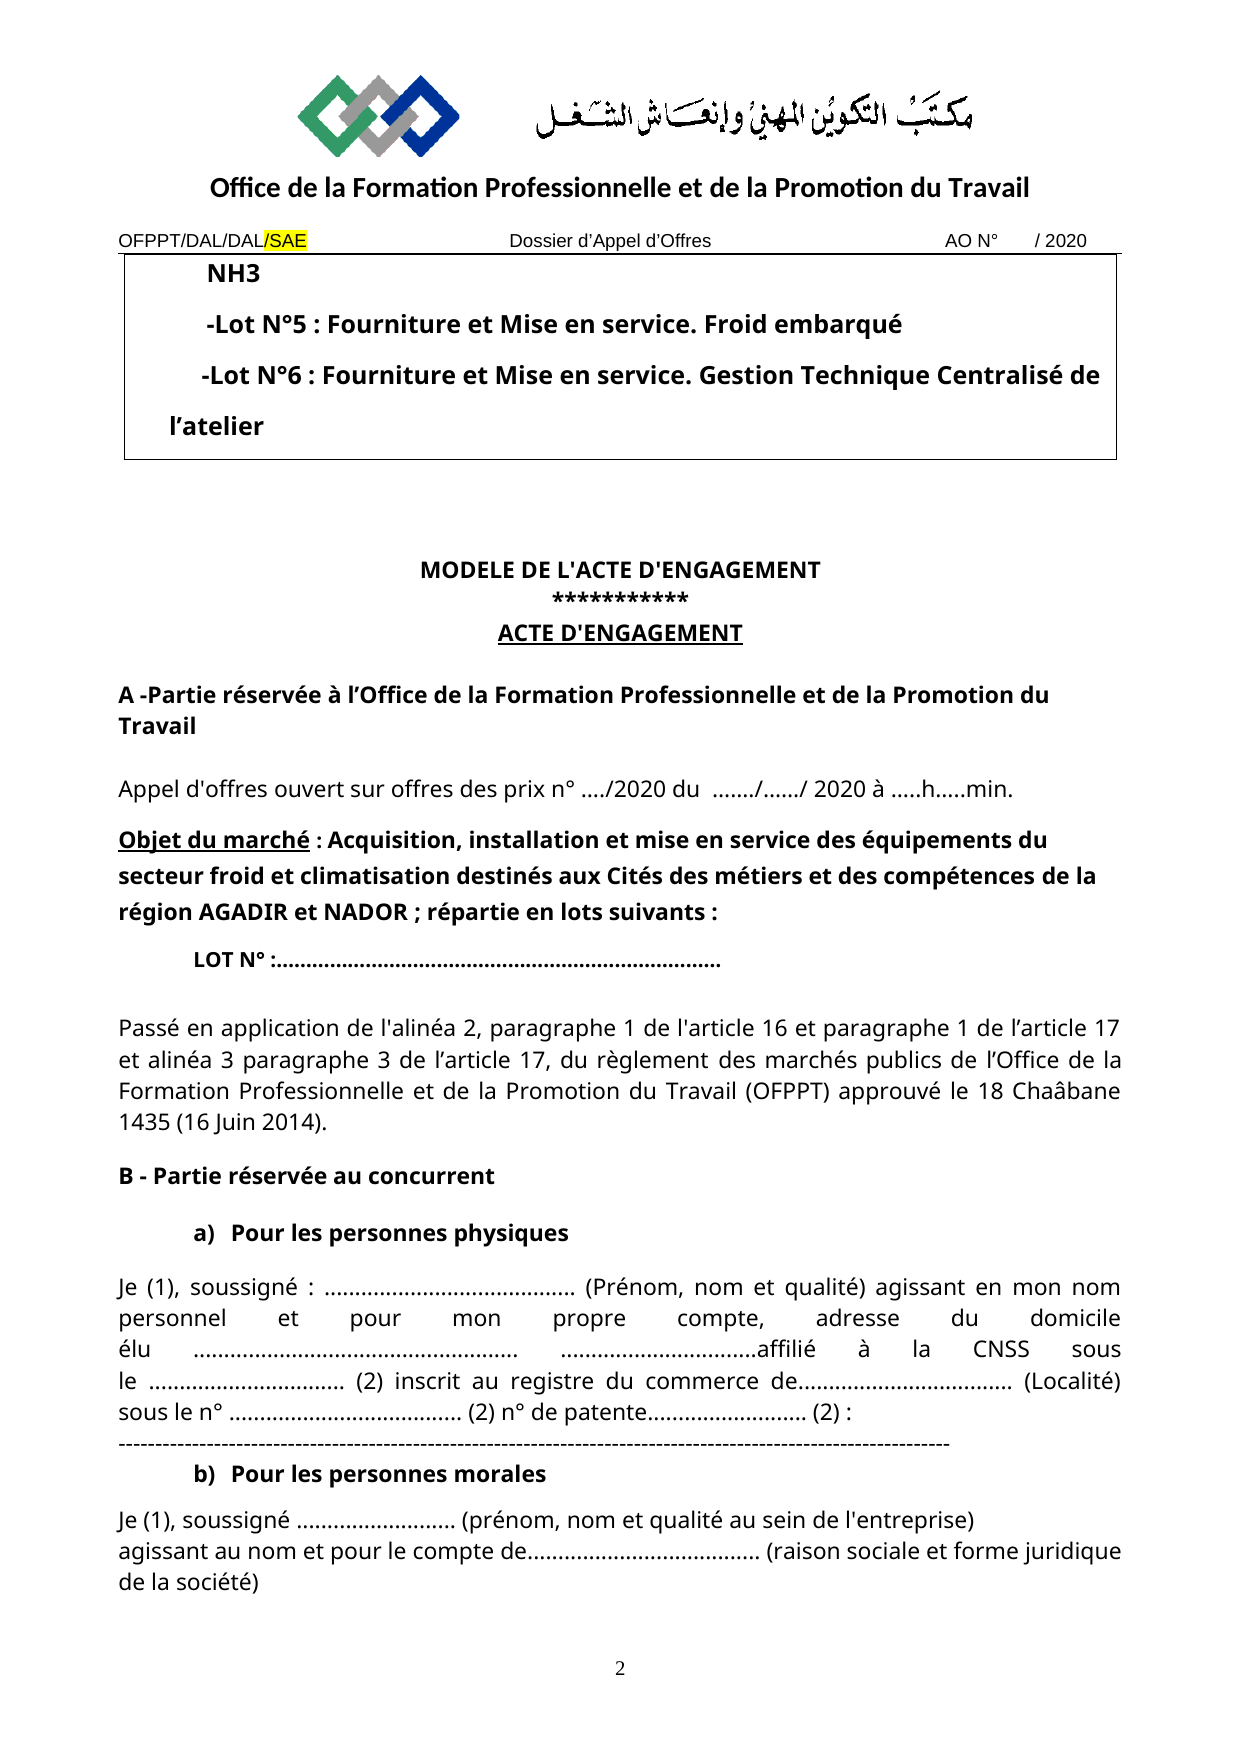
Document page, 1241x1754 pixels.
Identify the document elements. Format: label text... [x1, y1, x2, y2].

text ----------------------------------------------------------------------------------------------------------------- [118, 1427, 1122, 1458]
text *********** [118, 585, 1122, 617]
text LOT N° :………………………………………………………………… [193, 945, 1122, 973]
list Pour les personnes morales [193, 1458, 1122, 1489]
text Appel d'offres ouvert sur offres des prix n° …./2020 du ……./……/ 2020 à …..h…..min. [118, 773, 1122, 804]
text Je (1), soussigné : ......................................... (Prénom, nom et qualité) agissant en mon nom personnel et pour mon propre compte, adresse du domicile élu ..................................................... ................................affilié à la CNSS sous le ................................ (2) inscrit au registre du commerce de................................... (Localité) sous le n° ...................................... (2) n° de patente.......................... (2) : [118, 1271, 1122, 1427]
subtitle ACTE D'ENGAGEMENT [118, 617, 1122, 648]
picture [296, 75, 460, 157]
text Je (1), soussigné .......................... (prénom, nom et qualité au sein de l'entreprise) [118, 1504, 1122, 1535]
text Objet du marché : Acquisition, installation et mise en service des équipements du secteur froid et climatisation destinés aux Cités des métiers et des compétences de la région AGADIR et NADOR ; répartie en lots suivants : [118, 824, 1122, 927]
text MODELE DE L'ACTE D'ENGAGEMENT [118, 554, 1122, 585]
picture [526, 84, 989, 144]
text A -Partie réservée à l’Office de la Formation Professionnelle et de la Promotion du Travail [118, 679, 1122, 742]
text agissant au nom et pour le compte de...................................... (raison sociale et forme juridique de la société) [118, 1535, 1122, 1597]
text B - Partie réservée au concurrent [118, 1160, 1122, 1191]
text Passé en application de l'alinéa 2, paragraphe 1 de l'article 16 et paragraphe 1 de l’article 17 et alinéa 3 paragraphe 3 de l’article 17, du règlement des marchés publics de l’Office de la Formation Professionnelle et de la Promotion du Travail (OFPPT) approuvé le 18 Chaâbane 1435 (16 Juin 2014). [118, 1012, 1122, 1137]
list Pour les personnes physiques [193, 1217, 1122, 1248]
